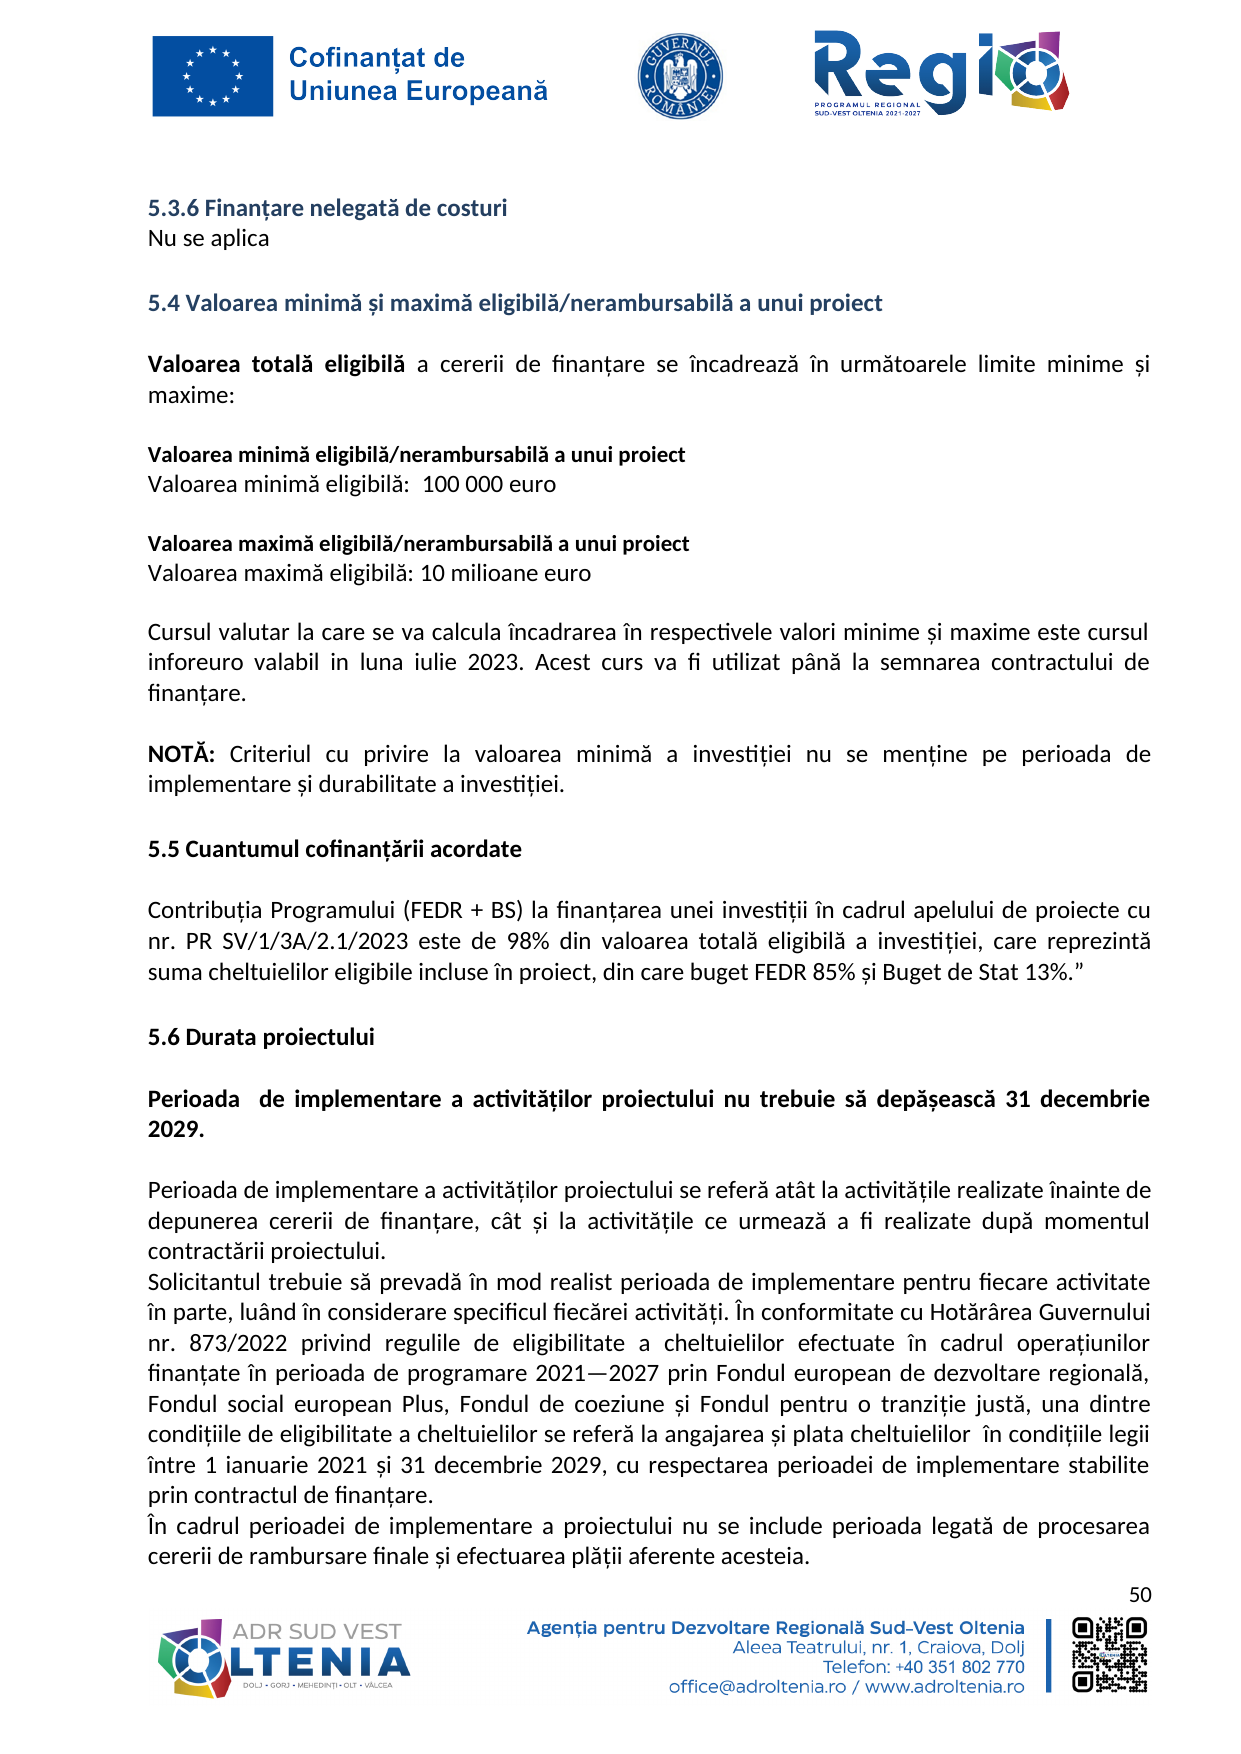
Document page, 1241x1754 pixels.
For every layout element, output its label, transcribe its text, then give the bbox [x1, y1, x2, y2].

text Valoarea maximă eligibilă: 10 milioane euro [148, 557, 1152, 588]
text Valoarea totală eligibilă a cererii de finanțare se încadrează în următoarele limite minime și maxime: [148, 349, 1152, 410]
subtitle 5.6 Durata proiectului [148, 1021, 1152, 1051]
text Nu se aplica [148, 222, 1152, 253]
text Cursul valutar la care se va calcula încadrarea în respectivele valori minime și maxime este cursul inforeuro valabil in luna iulie 2023. Acest curs va fi utilizat până la semnarea contractului de finanţare. [148, 616, 1152, 707]
subtitle 5.4 Valoarea minimă și maximă eligibilă/nerambursabilă a unui proiect [148, 288, 1152, 318]
text Perioada de implementare a activităților proiectului nu trebuie să depășească 31 decembrie 2029. [148, 1083, 1152, 1144]
text Valoarea minimă eligibilă: 100 000 euro [148, 468, 1152, 499]
picture [148, 1608, 1152, 1706]
text NOTĂ: Criteriul cu privire la valoarea minimă a investiției nu se menține pe perioada de implementare și durabilitate a investiției. [148, 738, 1152, 799]
subtitle 5.3.6 Finanțare nelegată de costuri [148, 192, 1152, 222]
text Valoarea minimă eligibilă/nerambursabilă a unui proiect [148, 440, 1152, 468]
picture [147, 31, 550, 120]
text Valoarea maximă eligibilă/nerambursabilă a unui proiect [148, 529, 1152, 557]
text Perioada de implementare a activităților proiectului se referă atât la activitățile realizate înainte de depunerea cererii de finanțare, cât și la activitățile ce urmează a fi realizate după momentul contractării proiectului. [148, 1174, 1152, 1266]
subtitle 5.5 Cuantumul cofinanțării acordate [148, 834, 1152, 864]
text În cadrul perioadei de implementare a proiectului nu se include perioada legată de procesarea cererii de rambursare finale și efectuarea plății aferente acesteia. [148, 1510, 1152, 1571]
text Contribuția Programului (FEDR + BS) la finanțarea unei investiții în cadrul apelului de proiecte cu nr. PR SV/1/3A/2.1/2023 este de 98% din valoarea totală eligibilă a investiției, care reprezintă suma cheltuielilor eligibile incluse în proiect, din care buget FEDR 85% și Buget de Stat 13%.” [148, 895, 1152, 986]
picture [633, 31, 728, 121]
picture [812, 29, 1071, 119]
text Solicitantul trebuie să prevadă în mod realist perioada de implementare pentru fiecare activitate în parte, luând în considerare specificul fiecărei activități. În conformitate cu Hotărârea Guvernului nr. 873/2022 privind regulile de eligibilitate a cheltuielilor efectuate în cadrul operaţiunilor finanţate în perioada de programare 2021—2027 prin Fondul european de dezvoltare regională, Fondul social european Plus, Fondul de coeziune și Fondul pentru o tranziție justă, una dintre condițiile de eligibilitate a cheltuielilor se referă la angajarea și plata cheltuielilor în condiţiile legii între 1 ianuarie 2021 şi 31 decembrie 2029, cu respectarea perioadei de implementare stabilite prin contractul de finanţare. [148, 1266, 1152, 1510]
